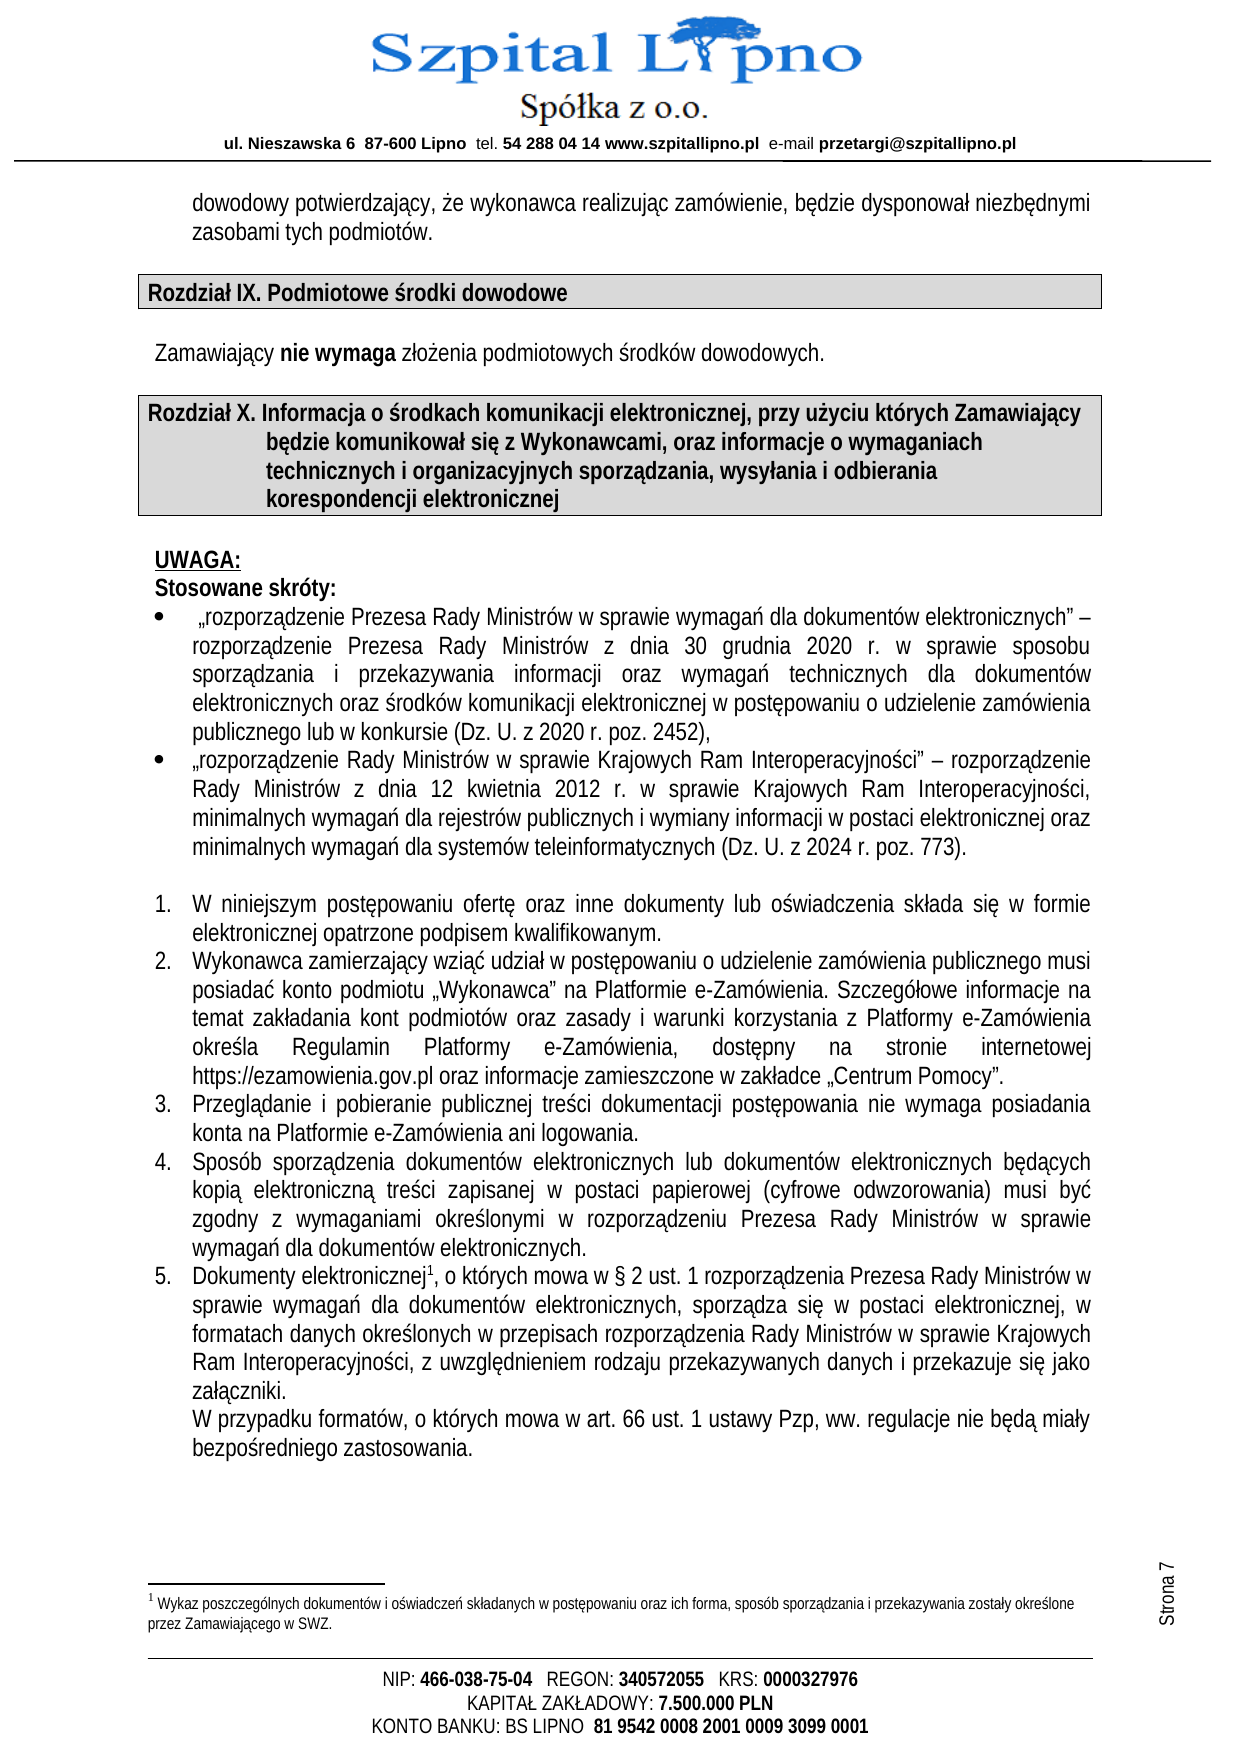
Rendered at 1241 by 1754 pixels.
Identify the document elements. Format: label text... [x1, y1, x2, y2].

list W niniejszym postępowaniu ofertę oraz inne dokumenty lub oświadczenia składa się w formie elektronicznej opatrzone podpisem kwalifikowanym. [154, 889, 1093, 946]
picture [261, 3, 943, 126]
list „rozporządzenie Prezesa Rady Ministrów w sprawie wymagań dla dokumentów elektronicznych” – rozporządzenie Prezesa Rady Ministrów z dnia 30 grudnia 2020 r. w sprawie sposobu sporządzania i przekazywania informacji oraz wymagań technicznych dla dokumentów elektronicznych oraz środków komunikacji elektronicznej w postępowaniu o udzielenie zamówienia publicznego lub w konkursie (Dz. U. z 2020 r. poz. 2452), [154, 602, 1093, 745]
text Zamawiający nie wymaga złożenia podmiotowych środków dowodowych. [154, 338, 1093, 367]
text UWAGA: [154, 545, 1093, 573]
list „rozporządzenie Rady Ministrów w sprawie Krajowych Ram Interoperacyjności” – rozporządzenie Rady Ministrów z dnia 12 kwietnia 2012 r. w sprawie Krajowych Ram Interoperacyjności, minimalnych wymagań dla rejestrów publicznych i wymiany informacji w postaci elektronicznej oraz minimalnych wymagań dla systemów teleinformatycznych (Dz. U. z 2024 r. poz. 773). [154, 745, 1093, 860]
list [154, 188, 1093, 246]
text Stosowane skróty: [154, 573, 1093, 602]
text Rozdział IX. Podmiotowe środki dowodowe [139, 275, 1101, 308]
list W przypadku formatów, o których mowa w art. 66 ust. 1 ustawy Pzp, ww. regulacje nie będą miały bezpośredniego zastosowania. [192, 1404, 1093, 1462]
list Sposób sporządzenia dokumentów elektronicznych lub dokumentów elektronicznych będących kopią elektroniczną treści zapisanej w postaci papierowej (cyfrowe odwzorowania) musi być zgodny z wymaganiami określonymi w rozporządzeniu Prezesa Rady Ministrów w sprawie wymagań dla dokumentów elektronicznych. [154, 1147, 1093, 1261]
list Przeglądanie i pobieranie publicznej treści dokumentacji postępowania nie wymaga posiadania konta na Platformie e-Zamówienia ani logowania. [154, 1089, 1093, 1147]
list Wykonawca zamierzający wziąć udział w postępowaniu o udzielenie zamówienia publicznego musi posiadać konto podmiotu „Wykonawca” na Platformie e-Zamówienia. Szczegółowe informacje na temat zakładania kont podmiotów oraz zasady i warunki korzystania z Platformy e-Zamówienia określa Regulamin Platformy e-Zamówienia, dostępny na stronie internetowej https://ezamowienia.gov.pl oraz informacje zamieszczone w zakładce „Centrum Pomocy”. [154, 946, 1093, 1089]
list Dokumenty elektronicznej, o których mowa w § 2 ust. 1 rozporządzenia Prezesa Rady Ministrów w sprawie wymagań dla dokumentów elektronicznych, sporządza się w postaci elektronicznej, w formatach danych określonych w przepisach rozporządzenia Rady Ministrów w sprawie Krajowych Ram Interoperacyjności, z uwzględnieniem rodzaju przekazywanych danych i przekazuje się jako załączniki. [154, 1261, 1093, 1404]
text Rozdział X. Informacja o środkach komunikacji elektronicznej, przy użyciu których Zamawiający będzie komunikował się z Wykonawcami, oraz informacje o wymaganiach technicznych i organizacyjnych sporządzania, wysyłania i odbierania korespondencji elektronicznej [139, 396, 1101, 515]
